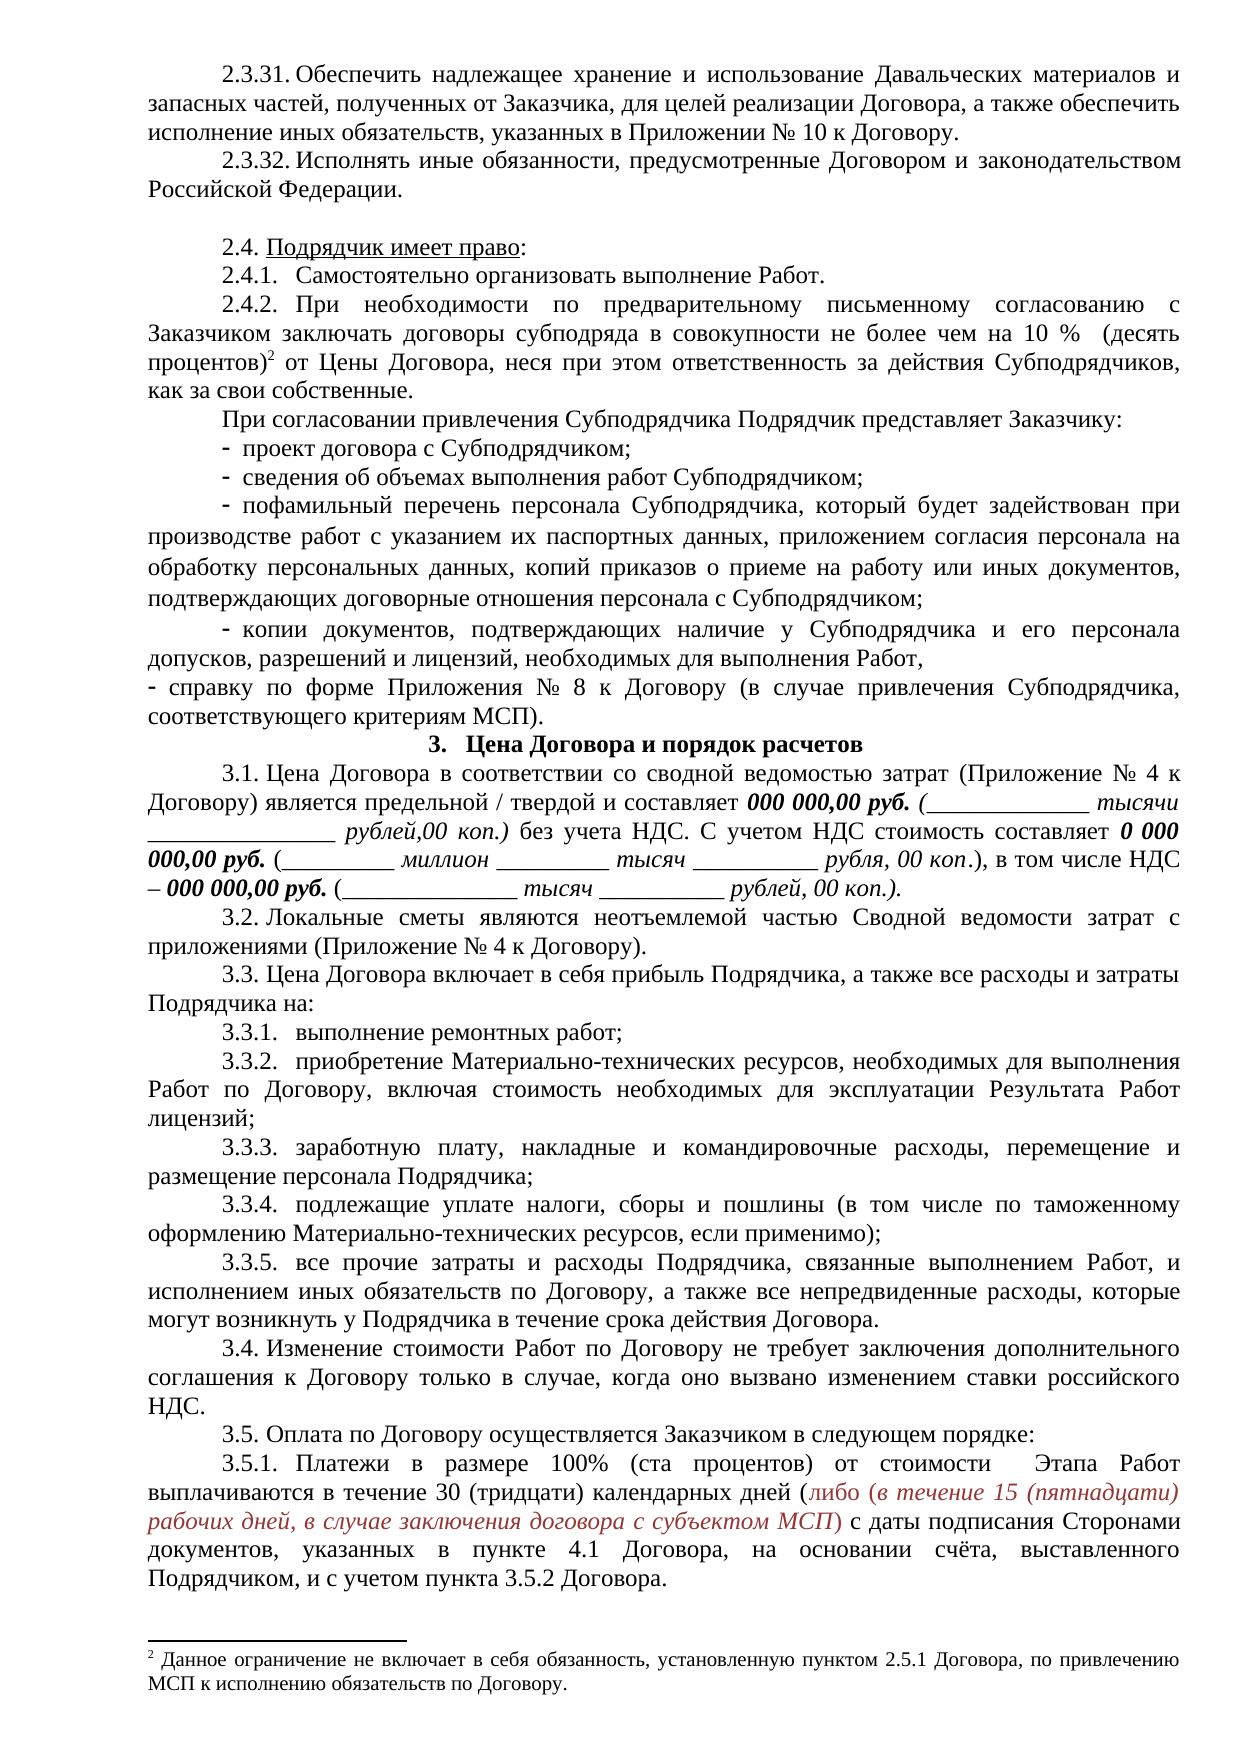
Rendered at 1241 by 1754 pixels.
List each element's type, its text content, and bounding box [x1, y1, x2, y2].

list Платежи в размере 100% (ста процентов) от стоимости Этапа Работ выплачиваются в течение 30 (тридцати) календарных дней (либо (в течение 15 (пятнадцати) рабочих дней, в случае заключения договора с субъектом МСП) с даты подписания Сторонами документов, указанных в пункте 4.1 Договора, на основании счёта, выставленного Подрядчиком, и с учетом пункта 3.5.2 Договора. [148, 1448, 1181, 1592]
list пофамильный перечень персонала Субподрядчика, который будет задействован при производстве работ с указанием их паспортных данных, приложением согласия персонала на обработку персональных данных, копий приказов о приеме на работу или иных документов, подтверждающих договорные отношения персонала с Субподрядчиком; [148, 490, 1181, 612]
list Исполнять иные обязанности, предусмотренные Договором и законодательством Российской Федерации. [148, 145, 1181, 203]
list выполнение ремонтных работ; [148, 1017, 1181, 1046]
list проект договора с Субподрядчиком; [148, 433, 1181, 462]
list Цена Договора включает в себя прибыль Подрядчика, а также все расходы и затраты Подрядчика на: [148, 959, 1181, 1017]
list Обеспечить надлежащее хранение и использование Давальческих материалов и запасных частей, полученных от Заказчика, для целей реализации Договора, а также обеспечить исполнение иных обязательств, указанных в Приложении № 10 к Договору. [148, 59, 1181, 145]
list Цена Договора в соответствии со сводной ведомостью затрат (Приложение № 4 к Договору) является предельной / твердой и составляет 000 000,00 руб. (_____________ тысячи _______________ рублей,00 коп.) без учета НДС. С учетом НДС стоимость составляет 0 000 000,00 руб. (_________ миллион _________ тысяч __________ рубля, 00 коп.), в том числе НДС – 000 000,00 руб. (______________ тысяч __________ рублей, 00 коп.). [148, 758, 1181, 902]
list Оплата по Договору осуществляется Заказчиком в следующем порядке: [148, 1419, 1181, 1448]
list копии документов, подтверждающих наличие у Субподрядчика и его персонала допусков, разрешений и лицензий, необходимых для выполнения Работ, [148, 614, 1181, 672]
list Изменение стоимости Работ по Договору не требует заключения дополнительного соглашения к Договору только в случае, когда оно вызвано изменением ставки российского НДС. [148, 1333, 1181, 1419]
list При согласовании привлечения Субподрядчика Подрядчик представляет Заказчику: [148, 404, 1181, 433]
list Локальные сметы являются неотъемлемой частью Сводной ведомости затрат с приложениями (Приложение № 4 к Договору). [148, 902, 1181, 959]
list все прочие затраты и расходы Подрядчика, связанные выполнением Работ, и исполнением иных обязательств по Договору, а также все непредвиденные расходы, которые могут возникнуть у Подрядчика в течение срока действия Договора. [148, 1247, 1181, 1333]
list справку по форме Приложения № 8 к Договору (в случае привлечения Субподрядчика, соответствующего критериям МСП). [148, 672, 1181, 729]
list Самостоятельно организовать выполнение Работ. [148, 260, 1181, 289]
list заработную плату, накладные и командировочные расходы, перемещение и размещение персонала Подрядчика; [148, 1132, 1181, 1189]
list подлежащие уплате налоги, сборы и пошлины (в том числе по таможенному оформлению Материально-технических ресурсов, если применимо); [148, 1189, 1181, 1247]
list При необходимости по предварительному письменному согласованию с Заказчиком заключать договоры субподряда в совокупности не более чем на 10 % (десять процентов) от Цены Договора, неся при этом ответственность за действия Субподрядчиков, как за свои собственные. [148, 289, 1181, 404]
list приобретение Материально-технических ресурсов, необходимых для выполнения Работ по Договору, включая стоимость необходимых для эксплуатации Результата Работ лицензий; [148, 1046, 1181, 1132]
list Подрядчик имеет право: [148, 232, 1181, 260]
list Цена Договора и порядок расчетов [110, 729, 1181, 758]
list сведения об объемах выполнения работ Субподрядчиком; [148, 462, 1181, 490]
